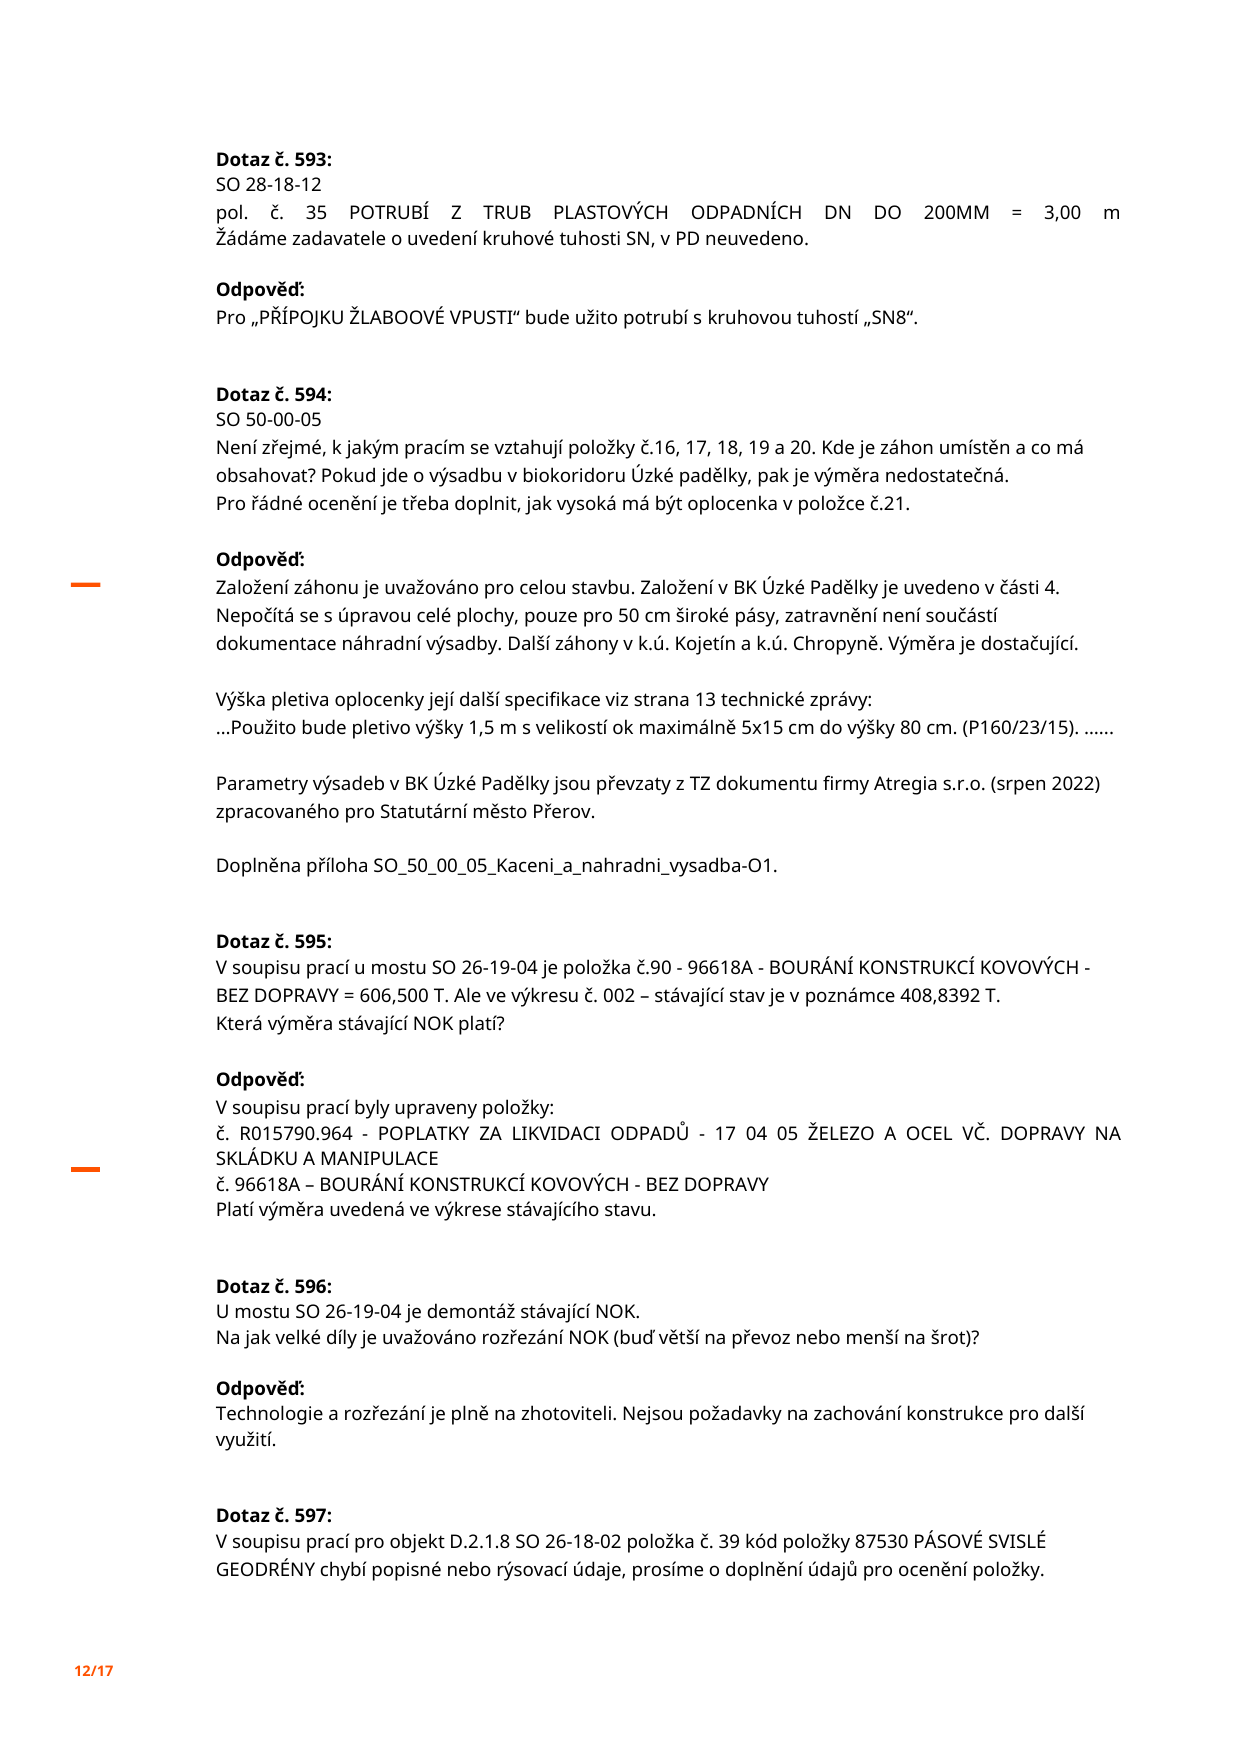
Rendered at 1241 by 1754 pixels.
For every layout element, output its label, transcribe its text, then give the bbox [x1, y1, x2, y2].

text Platí výměra uvedená ve výkrese stávajícího stavu. [216, 1196, 1122, 1222]
text pol. č. 35 POTRUBÍ Z TRUB PLASTOVÝCH ODPADNÍCH DN DO 200MM = 3,00 m Žádáme zadavatele o uvedení kruhové tuhosti SN, v PD neuvedeno. [216, 200, 1122, 251]
text Odpověď: [216, 1375, 1122, 1401]
text SO 50-00-05 Není zřejmé, k jakým pracím se vztahují položky č.16, 17, 18, 19 a 20. Kde je záhon umístěn a co má obsahovat? Pokud jde o výsadbu v biokoridoru Úzké padělky, pak je výměra nedostatečná. Pro řádné ocenění je třeba doplnit, jak vysoká má být oplocenka v položce č.21. [216, 406, 1122, 516]
text Odpověď: [216, 546, 1122, 572]
text V soupisu prací pro objekt D.2.1.8 SO 26-18-02 položka č. 39 kód položky 87530 PÁSOVÉ SVISLÉ GEODRÉNY chybí popisné nebo rýsovací údaje, prosíme o doplnění údajů pro ocenění položky. [216, 1528, 1122, 1582]
text Dotaz č. 593: [216, 146, 1122, 172]
text Odpověď: [216, 1066, 1122, 1092]
text Dotaz č. 594: [216, 381, 1122, 406]
text Parametry výsadeb v BK Úzké Padělky jsou převzaty z TZ dokumentu firmy Atregia s.r.o. (srpen 2022) zpracovaného pro Statutární město Přerov. [216, 771, 1122, 824]
text č. R015790.964 - POPLATKY ZA LIKVIDACI ODPADŮ - 17 04 05 ŽELEZO A OCEL VČ. DOPRAVY NA SKLÁDKU A MANIPULACE [216, 1120, 1122, 1171]
text …Použito bude pletivo výšky 1,5 m s velikostí ok maximálně 5x15 cm do výšky 80 cm. (P160/23/15). …... [216, 714, 1122, 740]
text Technologie a rozřezání je plně na zhotoviteli. Nejsou požadavky na zachování konstrukce pro další využití. [216, 1401, 1122, 1452]
text Odpověď: [216, 276, 1122, 302]
text Dotaz č. 595: [216, 929, 1122, 954]
text V soupisu prací u mostu SO 26-19-04 je položka č.90 - 96618A - BOURÁNÍ KONSTRUKCÍ KOVOVÝCH - BEZ DOPRAVY = 606,500 T. Ale ve výkresu č. 002 – stávající stav je v poznámce 408,8392 T. Která výměra stávající NOK platí? [216, 954, 1122, 1036]
text Doplněna příloha SO_50_00_05_Kaceni_a_nahradni_vysadba-O1. [216, 852, 1122, 878]
text Výška pletiva oplocenky její další specifikace viz strana 13 technické zprávy: [216, 687, 1122, 712]
text č. 96618A – BOURÁNÍ KONSTRUKCÍ KOVOVÝCH - BEZ DOPRAVY [216, 1171, 1122, 1196]
text Založení záhonu je uvažováno pro celou stavbu. Založení v BK Úzké Padělky je uvedeno v části 4. Nepočítá se s úpravou celé plochy, pouze pro 50 cm široké pásy, zatravnění není součástí dokumentace náhradní výsadby. Další záhony v k.ú. Kojetín a k.ú. Chropyně. Výměra je dostačující. [216, 574, 1122, 656]
text SO 28-18-12 [216, 172, 1122, 197]
text Dotaz č. 597: [216, 1503, 1122, 1528]
text Pro „PŘÍPOJKU ŽLABOOVÉ VPUSTI“ bude užito potrubí s kruhovou tuhostí „SN8“. [216, 304, 1122, 330]
text V soupisu prací byly upraveny položky: [216, 1094, 1122, 1120]
text Dotaz č. 596: [216, 1273, 1122, 1298]
text U mostu SO 26-19-04 je demontáž stávající NOK. Na jak velké díly je uvažováno rozřezání NOK (buď větší na převoz nebo menší na šrot)? [216, 1298, 1122, 1349]
